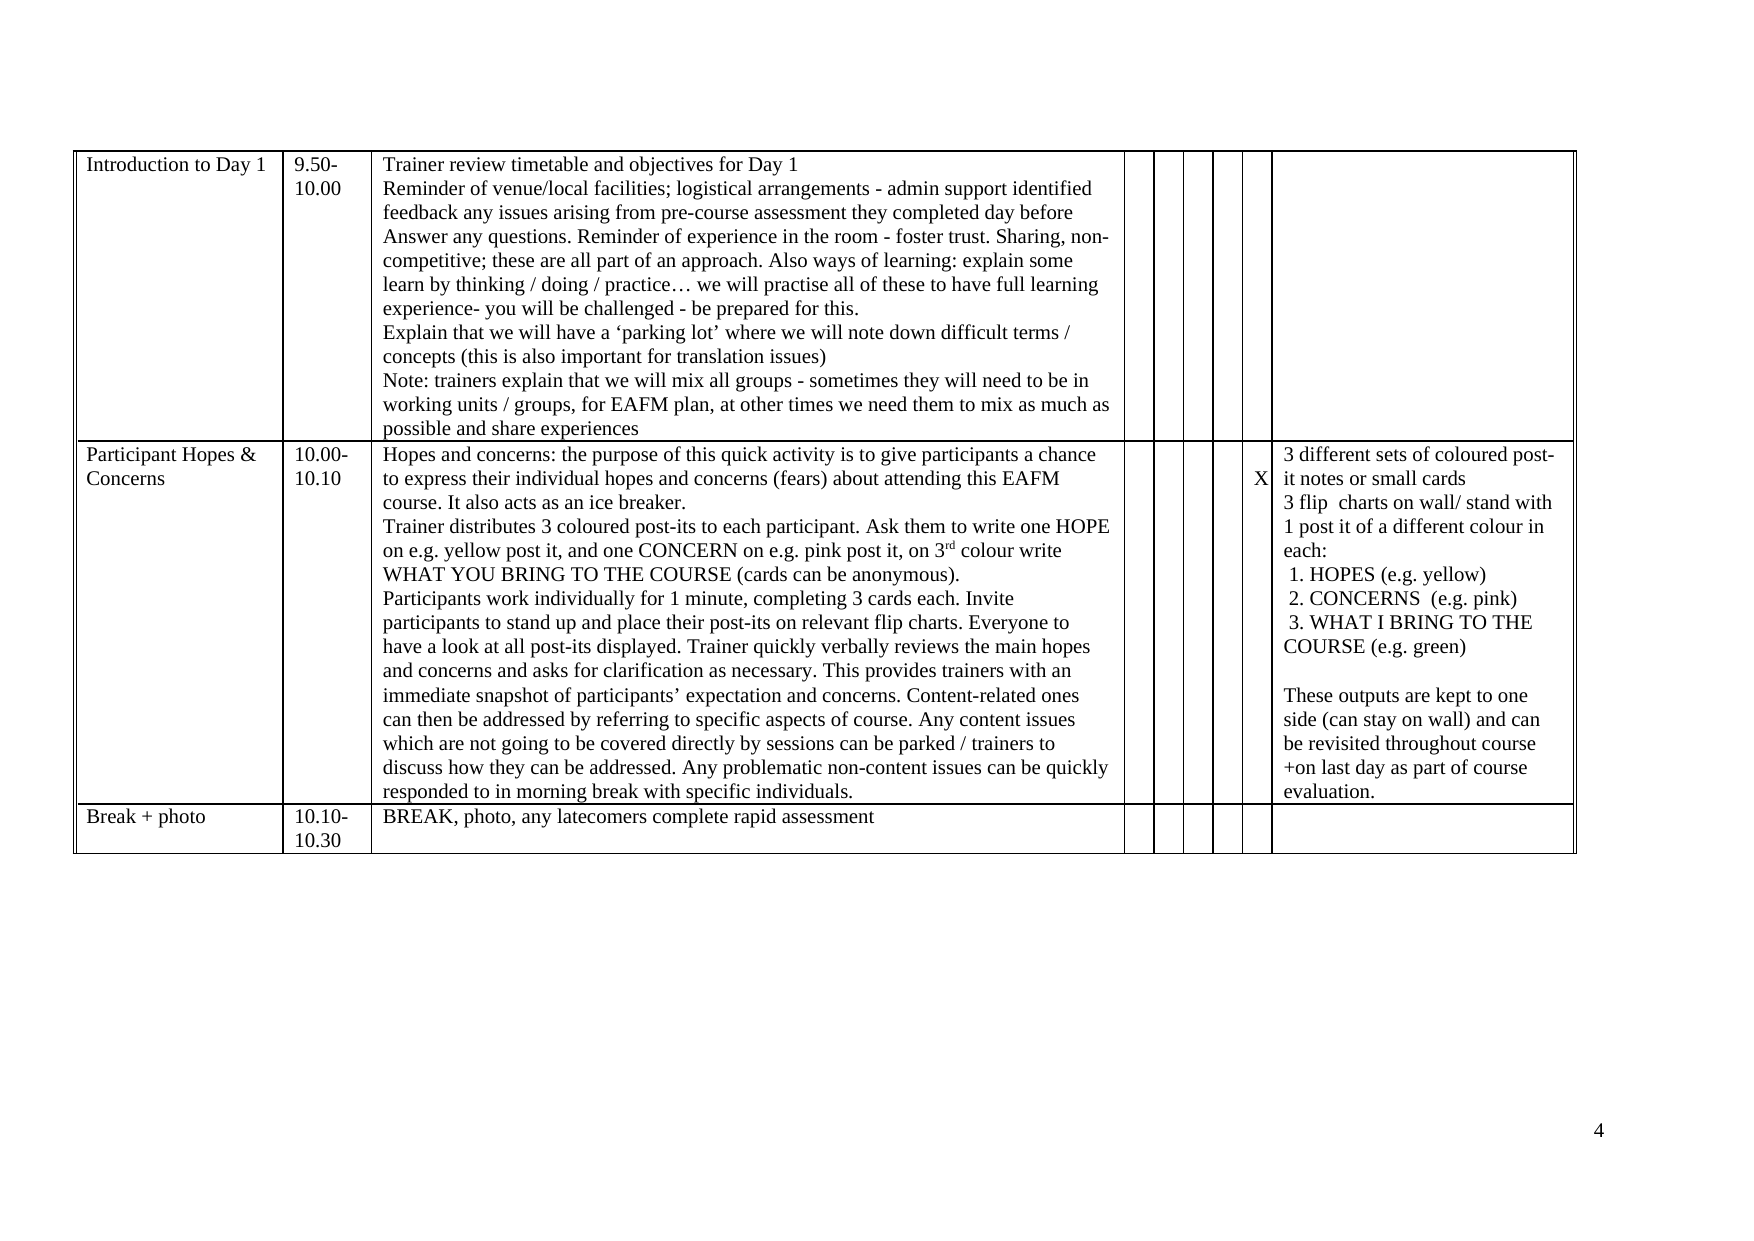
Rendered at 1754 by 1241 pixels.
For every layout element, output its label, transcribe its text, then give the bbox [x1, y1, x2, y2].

table_cell X [1243, 442, 1271, 803]
table_cell [1214, 805, 1242, 852]
table_cell [1184, 805, 1212, 852]
table_cell [1125, 442, 1153, 803]
table_cell BREAK, photo, any latecomers complete rapid assessment [372, 805, 1124, 852]
table_cell [1184, 152, 1212, 440]
table_cell [1184, 442, 1212, 803]
table_cell [1214, 442, 1242, 803]
table_cell [1155, 805, 1183, 852]
table_cell Participant Hopes & Concerns [77, 441, 282, 803]
table_cell 10.00- 10.10 [284, 442, 371, 803]
table_cell [1273, 805, 1573, 852]
table_cell [1243, 805, 1271, 852]
table_cell [1243, 152, 1271, 440]
table_cell [1214, 152, 1242, 440]
table_cell [1155, 152, 1183, 440]
table_cell Break + photo [77, 804, 282, 852]
table_cell [1125, 152, 1153, 440]
table_cell 3 different sets of coloured post-it notes or small cards 3 flip charts on wall/ stand with 1 post it of a different colour in each: 1. HOPES (e.g. yellow) 2. CONCERNS (e.g. pink) 3. WHAT I BRING TO THE COURSE (e.g. green) These outputs are kept to one side (can stay on wall) and can be revisited throughout course +on last day as part of course evaluation. [1273, 442, 1573, 803]
table_cell Introduction to Day 1 [77, 152, 282, 440]
table_cell 9.50- 10.00 [284, 152, 371, 440]
table_cell Trainer review timetable and objectives for Day 1 Reminder of venue/local facilities; logistical arrangements - admin support identified feedback any issues arising from pre-course assessment they completed day before Answer any questions. Reminder of experience in the room - foster trust. Sharing, non-competitive; these are all part of an approach. Also ways of learning: explain some learn by thinking / doing / practice… we will practise all of these to have full learning experience- you will be challenged - be prepared for this. Explain that we will have a ‘parking lot’ where we will note down difficult terms / concepts (this is also important for translation issues) Note: trainers explain that we will mix all groups - sometimes they will need to be in working units / groups, for EAFM plan, at other times we need them to mix as much as possible and share experiences [372, 152, 1124, 440]
table_cell [1155, 442, 1183, 803]
table_cell 10.10-10.30 [284, 805, 371, 852]
table_cell Hopes and concerns: the purpose of this quick activity is to give participants a chance to express their individual hopes and concerns (fears) about attending this EAFM course. It also acts as an ice breaker. Trainer distributes 3 coloured post-its to each participant. Ask them to write one HOPE on e.g. yellow post it, and one CONCERN on e.g. pink post it, on 3rd colour write WHAT YOU BRING TO THE COURSE (cards can be anonymous). Participants work individually for 1 minute, completing 3 cards each. Invite participants to stand up and place their post-its on relevant flip charts. Everyone to have a look at all post-its displayed. Trainer quickly verbally reviews the main hopes and concerns and asks for clarification as necessary. This provides trainers with an immediate snapshot of participants’ expectation and concerns. Content-related ones can then be addressed by referring to specific aspects of course. Any content issues which are not going to be covered directly by sessions can be parked / trainers to discuss how they can be addressed. Any problematic non-content issues can be quickly responded to in morning break with specific individuals. [372, 442, 1124, 803]
table_cell [1125, 805, 1153, 852]
table_cell [1273, 152, 1573, 440]
